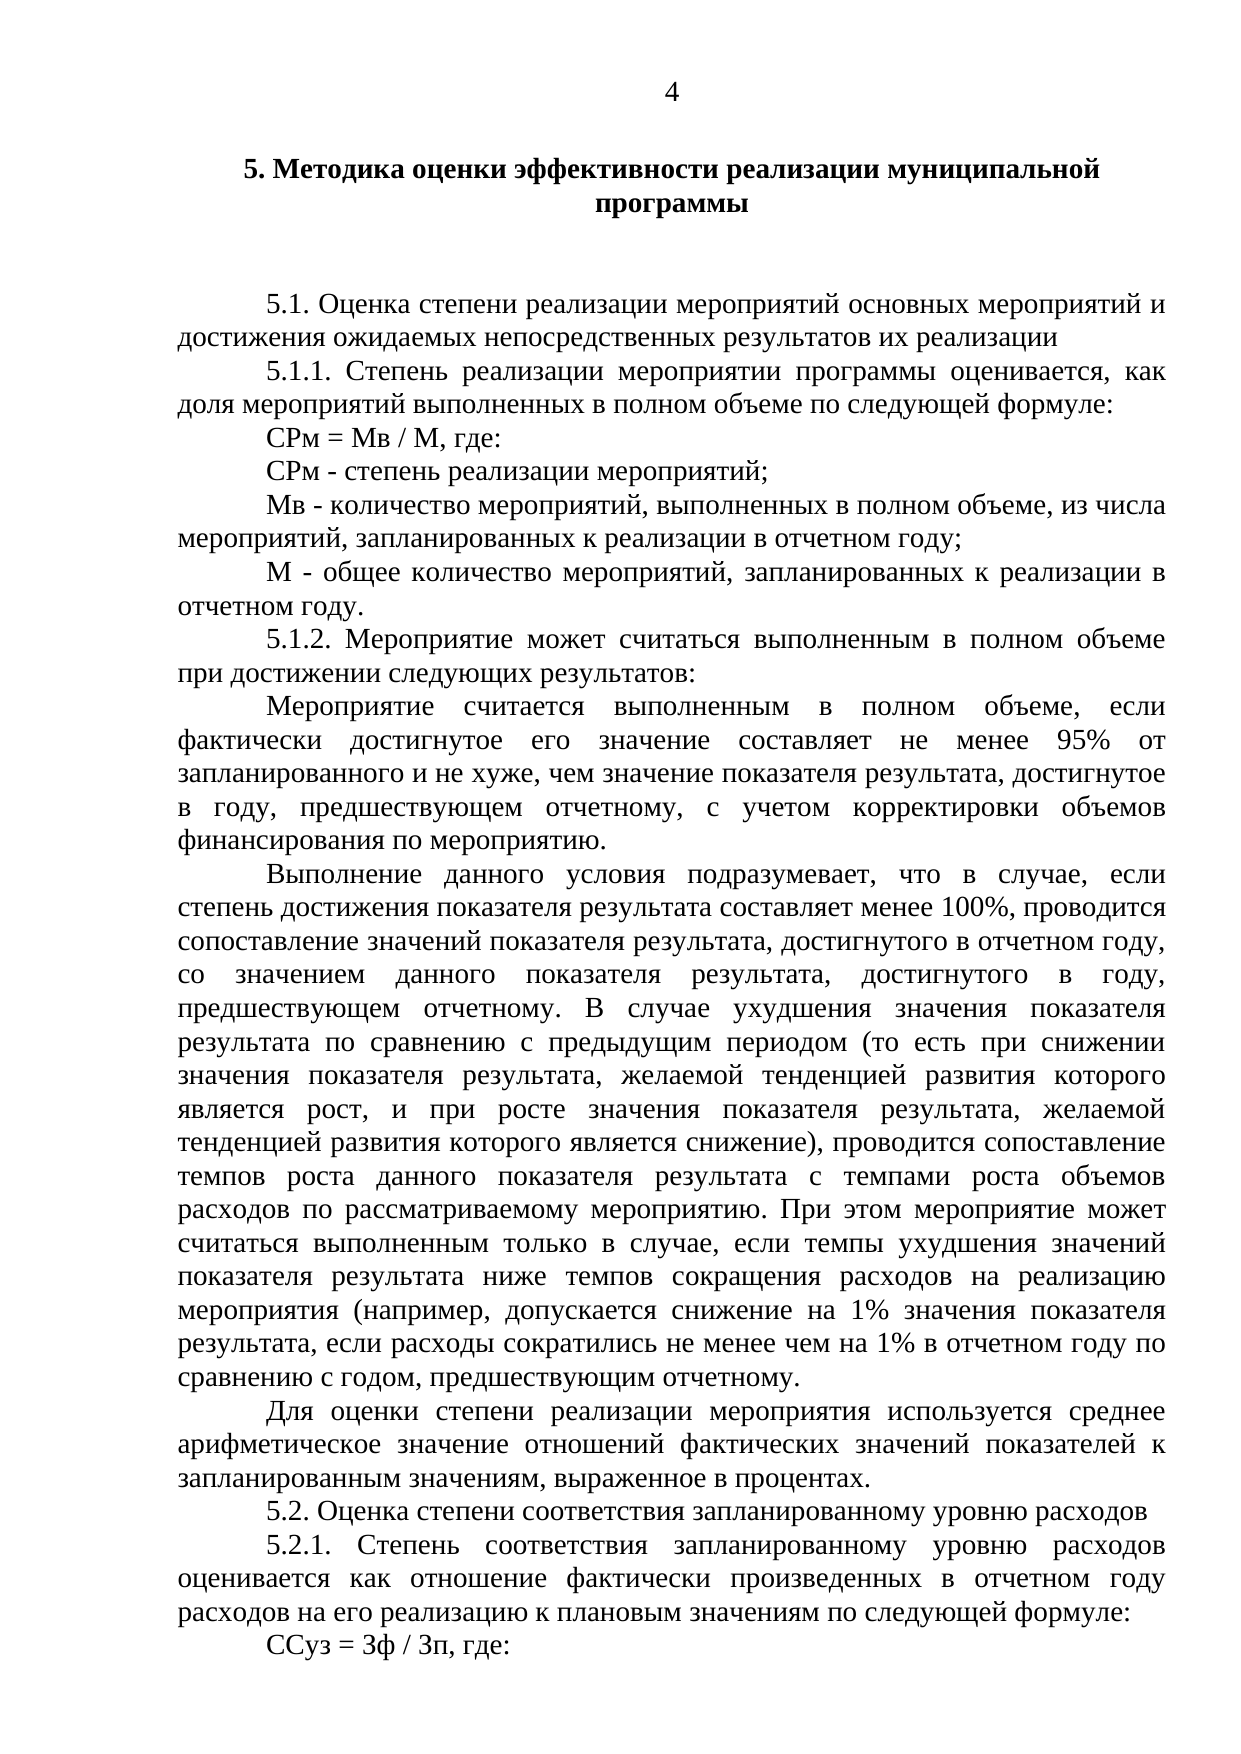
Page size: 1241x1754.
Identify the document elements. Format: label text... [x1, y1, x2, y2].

text Мероприятие считается выполненным в полном объеме, если фактически достигнутое его значение составляет не менее 95% от запланированного и не хуже, чем значение показателя результата, достигнутое в году, предшествующем отчетному, с учетом корректировки объемов финансирования по мероприятию. [177, 688, 1167, 856]
text ССуз = Зф / Зп, где: [177, 1627, 1167, 1661]
text Выполнение данного условия подразумевает, что в случае, если степень достижения показателя результата составляет менее 100%, проводится сопоставление значений показателя результата, достигнутого в отчетном году, со значением данного показателя результата, достигнутого в году, предшествующем отчетному. В случае ухудшения значения показателя результата по сравнению с предыдущим периодом (то есть при снижении значения показателя результата, желаемой тенденцией развития которого является рост, и при росте значения показателя результата, желаемой тенденцией развития которого является снижение), проводится сопоставление темпов роста данного показателя результата с темпами роста объемов расходов по рассматриваемому мероприятию. При этом мероприятие может считаться выполненным только в случае, если темпы ухудшения значений показателя результата ниже темпов сокращения расходов на реализацию мероприятия (например, допускается снижение на 1% значения показателя результата, если расходы сократились не менее чем на 1% в отчетном году по сравнению с годом, предшествующим отчетному. [177, 856, 1167, 1393]
subtitle 5.1. Оценка степени реализации мероприятий основных мероприятий и достижения ожидаемых непосредственных результатов их реализации [177, 286, 1167, 353]
text 5. Методика оценки эффективности реализации муниципальной программы [177, 152, 1167, 219]
text СРм - степень реализации мероприятий; [177, 453, 1167, 487]
text М - общее количество мероприятий, запланированных к реализации в отчетном году. [177, 554, 1167, 621]
text Мв - количество мероприятий, выполненных в полном объеме, из числа мероприятий, запланированных к реализации в отчетном году; [177, 487, 1167, 554]
text 5.1.2. Мероприятие может считаться выполненным в полном объеме при достижении следующих результатов: [177, 621, 1167, 688]
text СРм = Мв / М, где: [177, 420, 1167, 453]
text 5.1.1. Степень реализации мероприятии программы оценивается, как доля мероприятий выполненных в полном объеме по следующей формуле: [177, 353, 1167, 420]
text 5.2. Оценка степени соответствия запланированному уровню расходов [177, 1493, 1167, 1527]
text Для оценки степени реализации мероприятия используется среднее арифметическое значение отношений фактических значений показателей к запланированным значениям, выраженное в процентах. [177, 1393, 1167, 1493]
text 5.2.1. Степень соответствия запланированному уровню расходов оценивается как отношение фактически произведенных в отчетном году расходов на его реализацию к плановым значениям по следующей формуле: [177, 1527, 1167, 1627]
